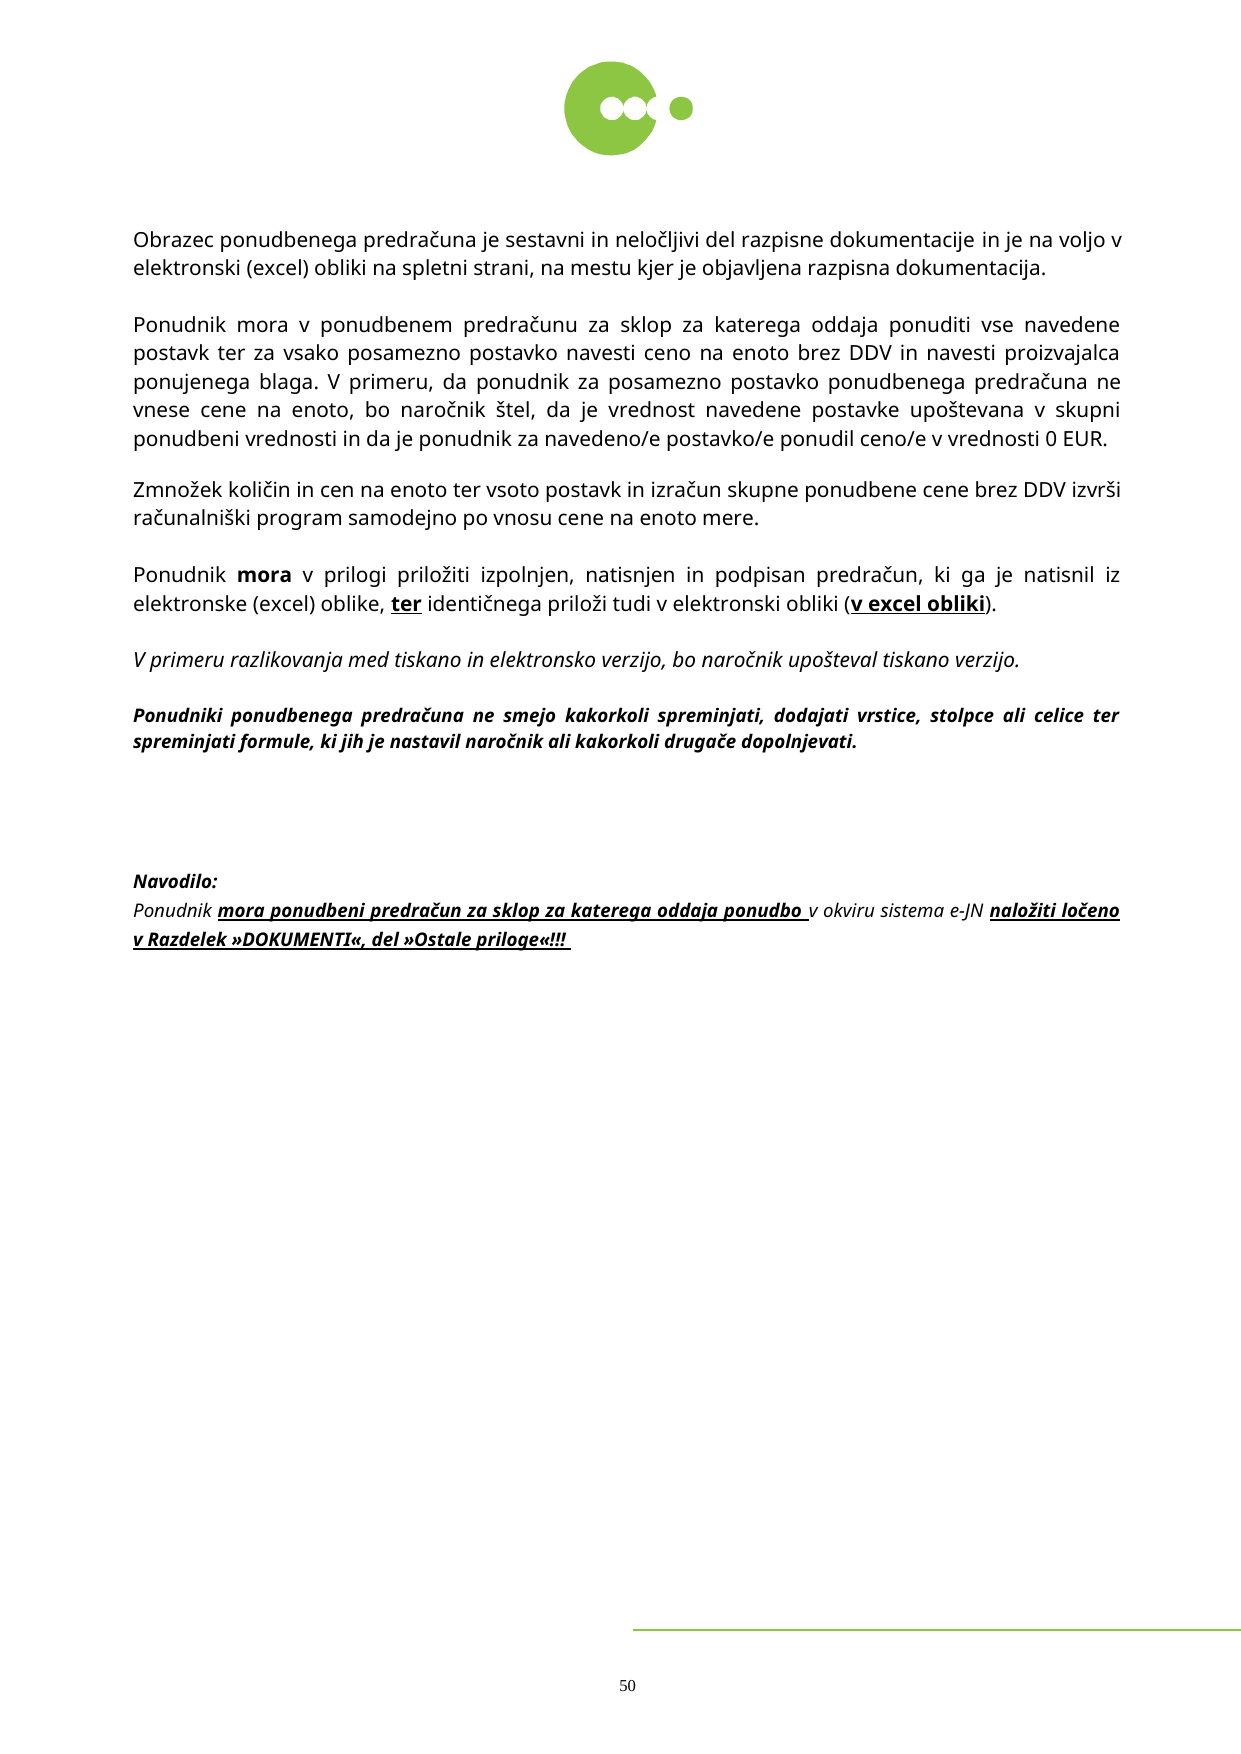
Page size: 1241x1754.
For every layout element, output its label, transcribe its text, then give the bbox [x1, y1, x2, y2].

text Obrazec ponudbenega predračuna je sestavni in neločljivi del razpisne dokumentacije in je na voljo v elektronski (excel) obliki na spletni strani, na mestu kjer je objavljena razpisna dokumentacija. [133, 225, 1122, 282]
text Ponudnik mora ponudbeni predračun za sklop za katerega oddaja ponudbo v okviru sistema e-JN naložiti ločeno v Razdelek »DOKUMENTI«, del »Ostale priloge«!!! [133, 897, 1122, 952]
text Ponudniki ponudbenega predračuna ne smejo kakorkoli spreminjati, dodajati vrstice, stolpce ali celice ter spreminjati formule, ki jih je nastavil naročnik ali kakorkoli drugače dopolnjevati. [133, 702, 1122, 753]
text Ponudnik mora v prilogi priložiti izpolnjen, natisnjen in podpisan predračun, ki ga je natisnil iz elektronske (excel) oblike, ter identičnega priloži tudi v elektronski obliki (v excel obliki). [133, 560, 1122, 617]
text V primeru razlikovanja med tiskano in elektronsko verzijo, bo naročnik upošteval tiskano verzijo. [133, 646, 1122, 674]
text Navodilo: [133, 868, 1122, 893]
text Zmnožek količin in cen na enoto ter vsoto postavk in izračun skupne ponudbene cene brez DDV izvrši računalniški program samodejno po vnosu cene na enoto mere. [133, 475, 1122, 532]
text Ponudnik mora v ponudbenem predračunu za sklop za katerega oddaja ponuditi vse navedene postavk ter za vsako posamezno postavko navesti ceno na enoto brez DDV in navesti proizvajalca ponujenega blaga. V primeru, da ponudnik za posamezno postavko ponudbenega predračuna ne vnese cene na enoto, bo naročnik štel, da je vrednost navedene postavke upoštevana v skupni ponudbeni vrednosti in da je ponudnik za navedeno/e postavko/e ponudil ceno/e v vrednosti 0 EUR. [133, 310, 1122, 452]
